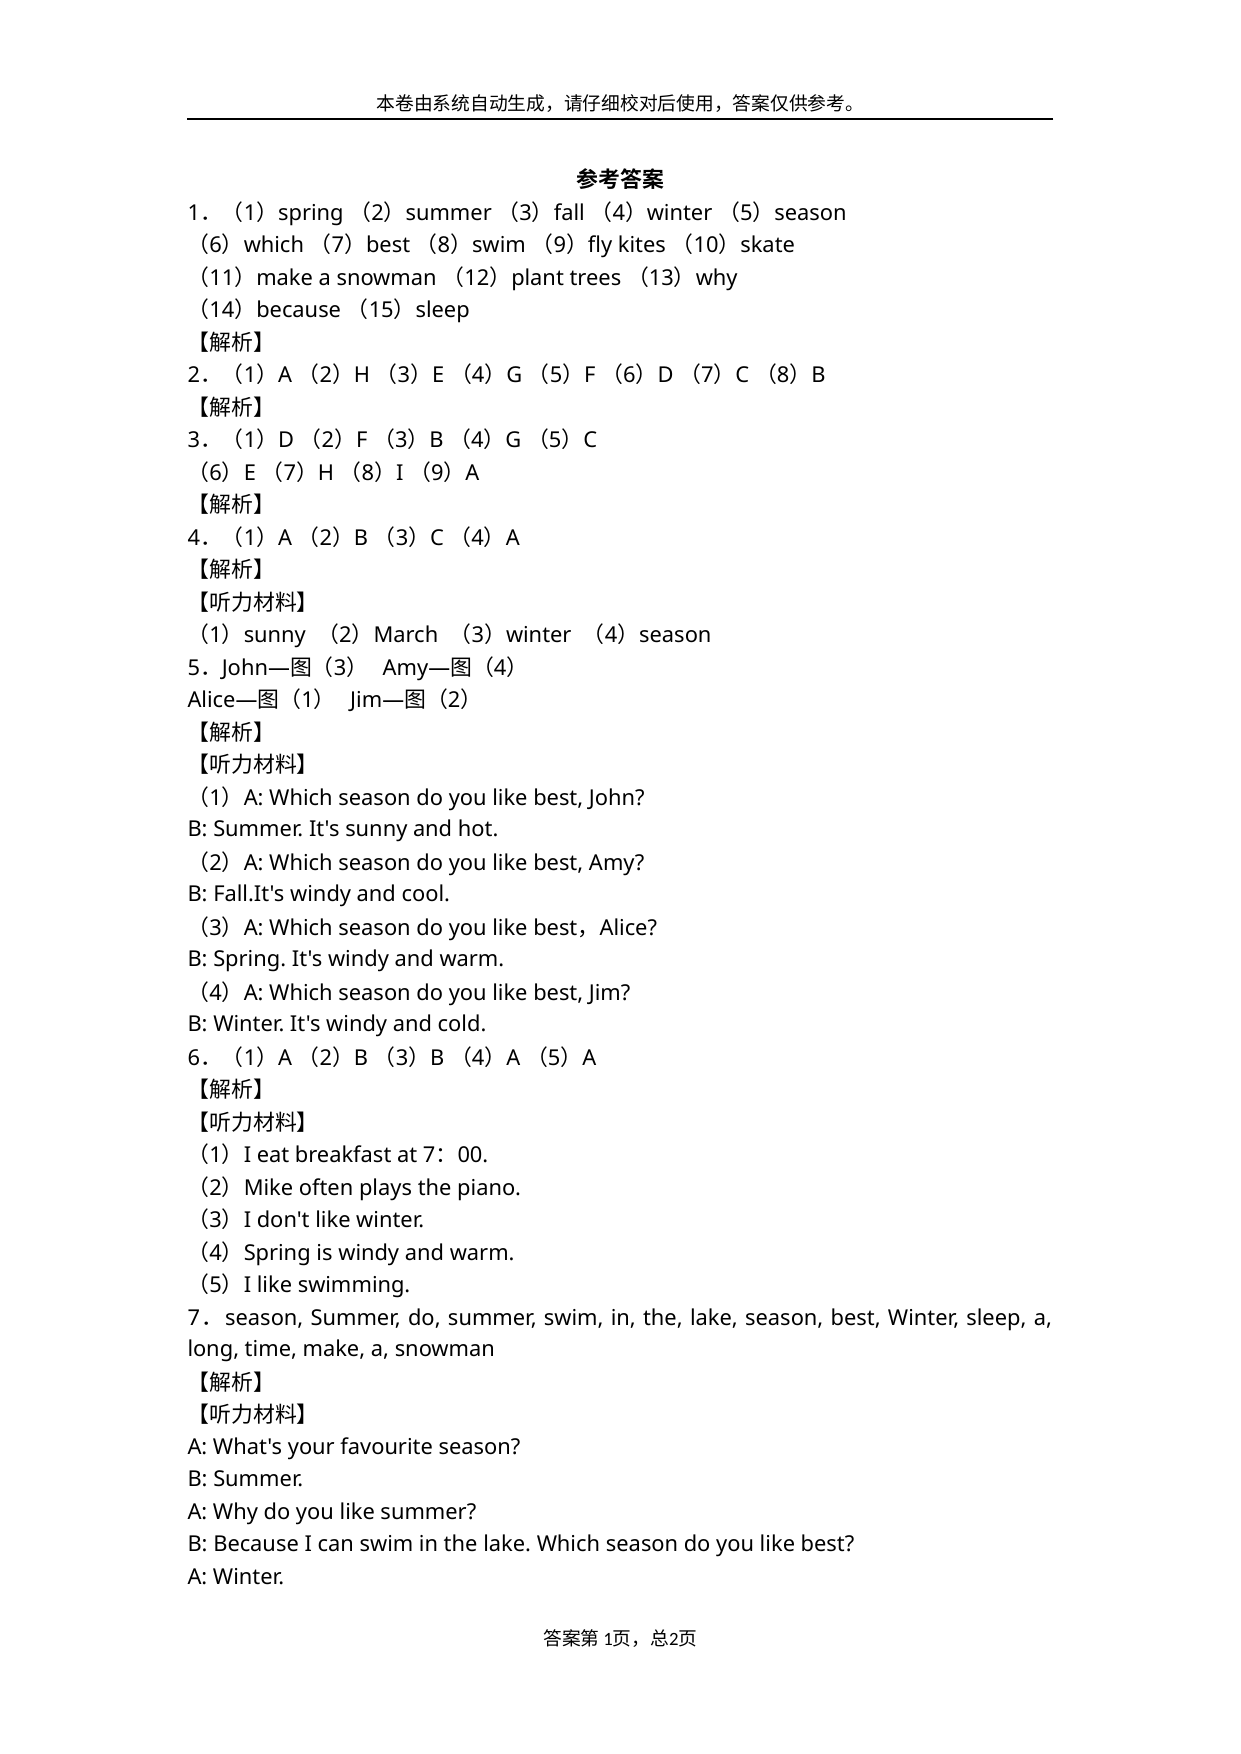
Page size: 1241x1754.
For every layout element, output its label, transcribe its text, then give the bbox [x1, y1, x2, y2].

text 1．（1）spring （2）summer （3）fall （4）winter （5）season [187, 194, 1053, 227]
text 2．（1）A （2）H （3）E （4）G （5）F （6）D （7）C （8）B [187, 357, 1053, 389]
text A: Winter. [187, 1559, 1053, 1592]
text B: Summer. It's sunny and hot. [187, 812, 1053, 844]
text B: Spring. It's windy and warm. [187, 942, 1053, 974]
text （4）Spring is windy and warm. [187, 1234, 1053, 1267]
text Alice—图（1） Jim—图（2） [187, 682, 1053, 714]
text 【解析】 [187, 324, 1053, 357]
text （3）A: Which season do you like best，Alice? [187, 909, 1053, 942]
text 【解析】 [187, 714, 1053, 747]
text 【解析】 [187, 389, 1053, 422]
text B: Fall.It's windy and cool. [187, 877, 1053, 909]
text 【解析】 [187, 487, 1053, 519]
text （6）which （7）best （8）swim （9）fly kites （10）skate [187, 227, 1053, 259]
text （2）Mike often plays the piano. [187, 1169, 1053, 1202]
text （4）A: Which season do you like best, Jim? [187, 974, 1053, 1007]
text （1）A: Which season do you like best, John? [187, 779, 1053, 812]
text 【听力材料】 [187, 747, 1053, 779]
text 参考答案 [187, 162, 1053, 194]
text 7．season, Summer, do, summer, swim, in, the, lake, season, best, Winter, sleep, a, long, time, make, a, snowman [187, 1299, 1053, 1364]
text 4．（1）A （2）B （3）C （4）A [187, 519, 1053, 552]
text 3．（1）D （2）F （3）B （4）G （5）C [187, 422, 1053, 454]
text 【解析】 [187, 1364, 1053, 1397]
text （1）I eat breakfast at 7：00. [187, 1137, 1053, 1169]
text 【听力材料】 [187, 584, 1053, 617]
text B: Summer. [187, 1462, 1053, 1494]
text 【听力材料】 [187, 1397, 1053, 1429]
text A: What's your favourite season? [187, 1429, 1053, 1462]
text 【解析】 [187, 1072, 1053, 1104]
text 【解析】 [187, 552, 1053, 584]
text A: Why do you like summer? [187, 1494, 1053, 1527]
text （11）make a snowman （12）plant trees （13）why [187, 259, 1053, 292]
text （3）I don't like winter. [187, 1202, 1053, 1234]
text （2）A: Which season do you like best, Amy? [187, 844, 1053, 877]
text （6）E （7）H （8）I （9）A [187, 454, 1053, 487]
text （1）sunny （2）March （3）winter （4）season [187, 617, 1053, 649]
text 5．John—图（3） Amy—图（4） [187, 649, 1053, 682]
text （14）because （15）sleep [187, 292, 1053, 324]
text B: Because I can swim in the lake. Which season do you like best? [187, 1527, 1053, 1559]
text （5）I like swimming. [187, 1267, 1053, 1299]
text 【听力材料】 [187, 1104, 1053, 1137]
text B: Winter. It's windy and cold. [187, 1007, 1053, 1039]
text 6．（1）A （2）B （3）B （4）A （5）A [187, 1039, 1053, 1072]
